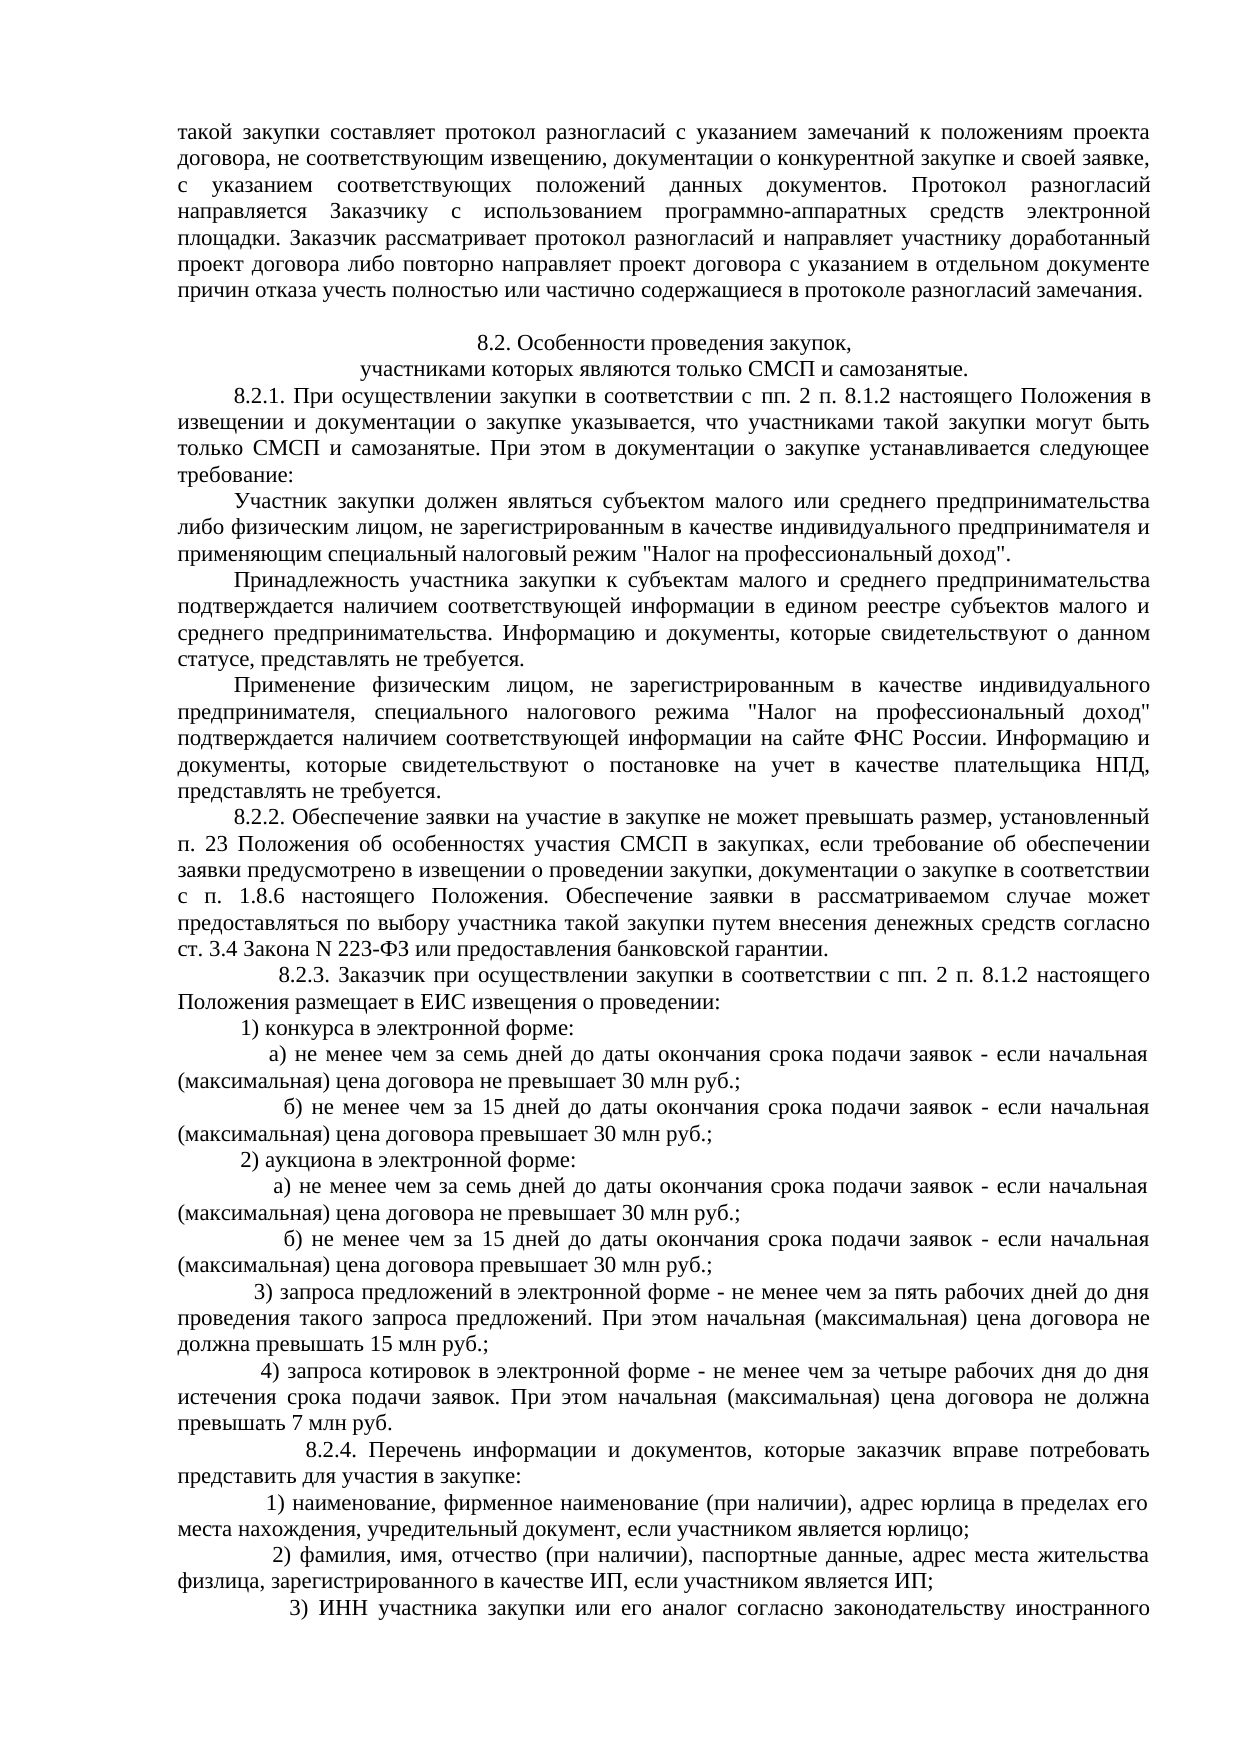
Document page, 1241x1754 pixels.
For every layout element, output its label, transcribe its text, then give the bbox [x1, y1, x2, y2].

text 8.2.3. Заказчик при осуществлении закупки в соответствии с пп. 2 п. 8.1.2 настоящего Положения размещает в ЕИС извещения о проведении: [177, 961, 1152, 1014]
text Применение физическим лицом, не зарегистрированным в качестве индивидуального предпринимателя, специального налогового режима "Налог на профессиональный доход" подтверждается наличием соответствующей информации на сайте ФНС России. Информацию и документы, которые свидетельствуют о постановке на учет в качестве плательщика НПД, представлять не требуется. [177, 672, 1152, 803]
text 8.2. Особенности проведения закупок, [177, 329, 1152, 355]
text 8.2.4. Перечень информации и документов, которые заказчик вправе потребовать представить для участия в закупке: [177, 1436, 1152, 1488]
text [177, 118, 1152, 303]
text а) не менее чем за семь дней до даты окончания срока подачи заявок - если начальная (максимальная) цена договора не превышает 30 млн руб.; [177, 1041, 1152, 1093]
text 2) фамилия, имя, отчество (при наличии), паспортные данные, адрес места жительства физлица, зарегистрированного в качестве ИП, если участником является ИП; [177, 1541, 1152, 1594]
text 3) запроса предложений в электронной форме - не менее чем за пять рабочих дней до дня проведения такого запроса предложений. При этом начальная (максимальная) цена договора не должна превышать 15 млн руб.; [177, 1278, 1152, 1357]
text 2) аукциона в электронной форме: [177, 1146, 1152, 1172]
text Участник закупки должен являться субъектом малого или среднего предпринимательства либо физическим лицом, не зарегистрированным в качестве индивидуального предпринимателя и применяющим специальный налоговый режим "Налог на профессиональный доход". [177, 487, 1152, 566]
text 8.2.1. При осуществлении закупки в соответствии с пп. 2 п. 8.1.2 настоящего Положения в извещении и документации о закупке указывается, что участниками такой закупки могут быть только СМСП и самозанятые. При этом в документации о закупке устанавливается следующее требование: [177, 382, 1152, 487]
text 1) наименование, фирменное наименование (при наличии), адрес юрлица в пределах его места нахождения, учредительный документ, если участником является юрлицо; [177, 1488, 1152, 1541]
text 4) запроса котировок в электронной форме - не менее чем за четыре рабочих дня до дня истечения срока подачи заявок. При этом начальная (максимальная) цена договора не должна превышать 7 млн руб. [177, 1357, 1152, 1436]
text 1) конкурса в электронной форме: [177, 1014, 1152, 1041]
text Принадлежность участника закупки к субъектам малого и среднего предпринимательства подтверждается наличием соответствующей информации в едином реестре субъектов малого и среднего предпринимательства. Информацию и документы, которые свидетельствуют о данном статусе, представлять не требуется. [177, 566, 1152, 672]
text б) не менее чем за 15 дней до даты окончания срока подачи заявок - если начальная (максимальная) цена договора превышает 30 млн руб.; [177, 1093, 1152, 1146]
text б) не менее чем за 15 дней до даты окончания срока подачи заявок - если начальная (максимальная) цена договора превышает 30 млн руб.; [177, 1225, 1152, 1278]
text а) не менее чем за семь дней до даты окончания срока подачи заявок - если начальная (максимальная) цена договора не превышает 30 млн руб.; [177, 1172, 1152, 1225]
text участниками которых являются только СМСП и самозанятые. [177, 355, 1152, 382]
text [177, 1594, 1152, 1620]
text 8.2.2. Обеспечение заявки на участие в закупке не может превышать размер, установленный п. 23 Положения об особенностях участия СМСП в закупках, если требование об обеспечении заявки предусмотрено в извещении о проведении закупки, документации о закупке в соответствии с п. 1.8.6 настоящего Положения. Обеспечение заявки в рассматриваемом случае может предоставляться по выбору участника такой закупки путем внесения денежных средств согласно ст. 3.4 Закона N 223-ФЗ или предоставления банковской гарантии. [177, 803, 1152, 961]
